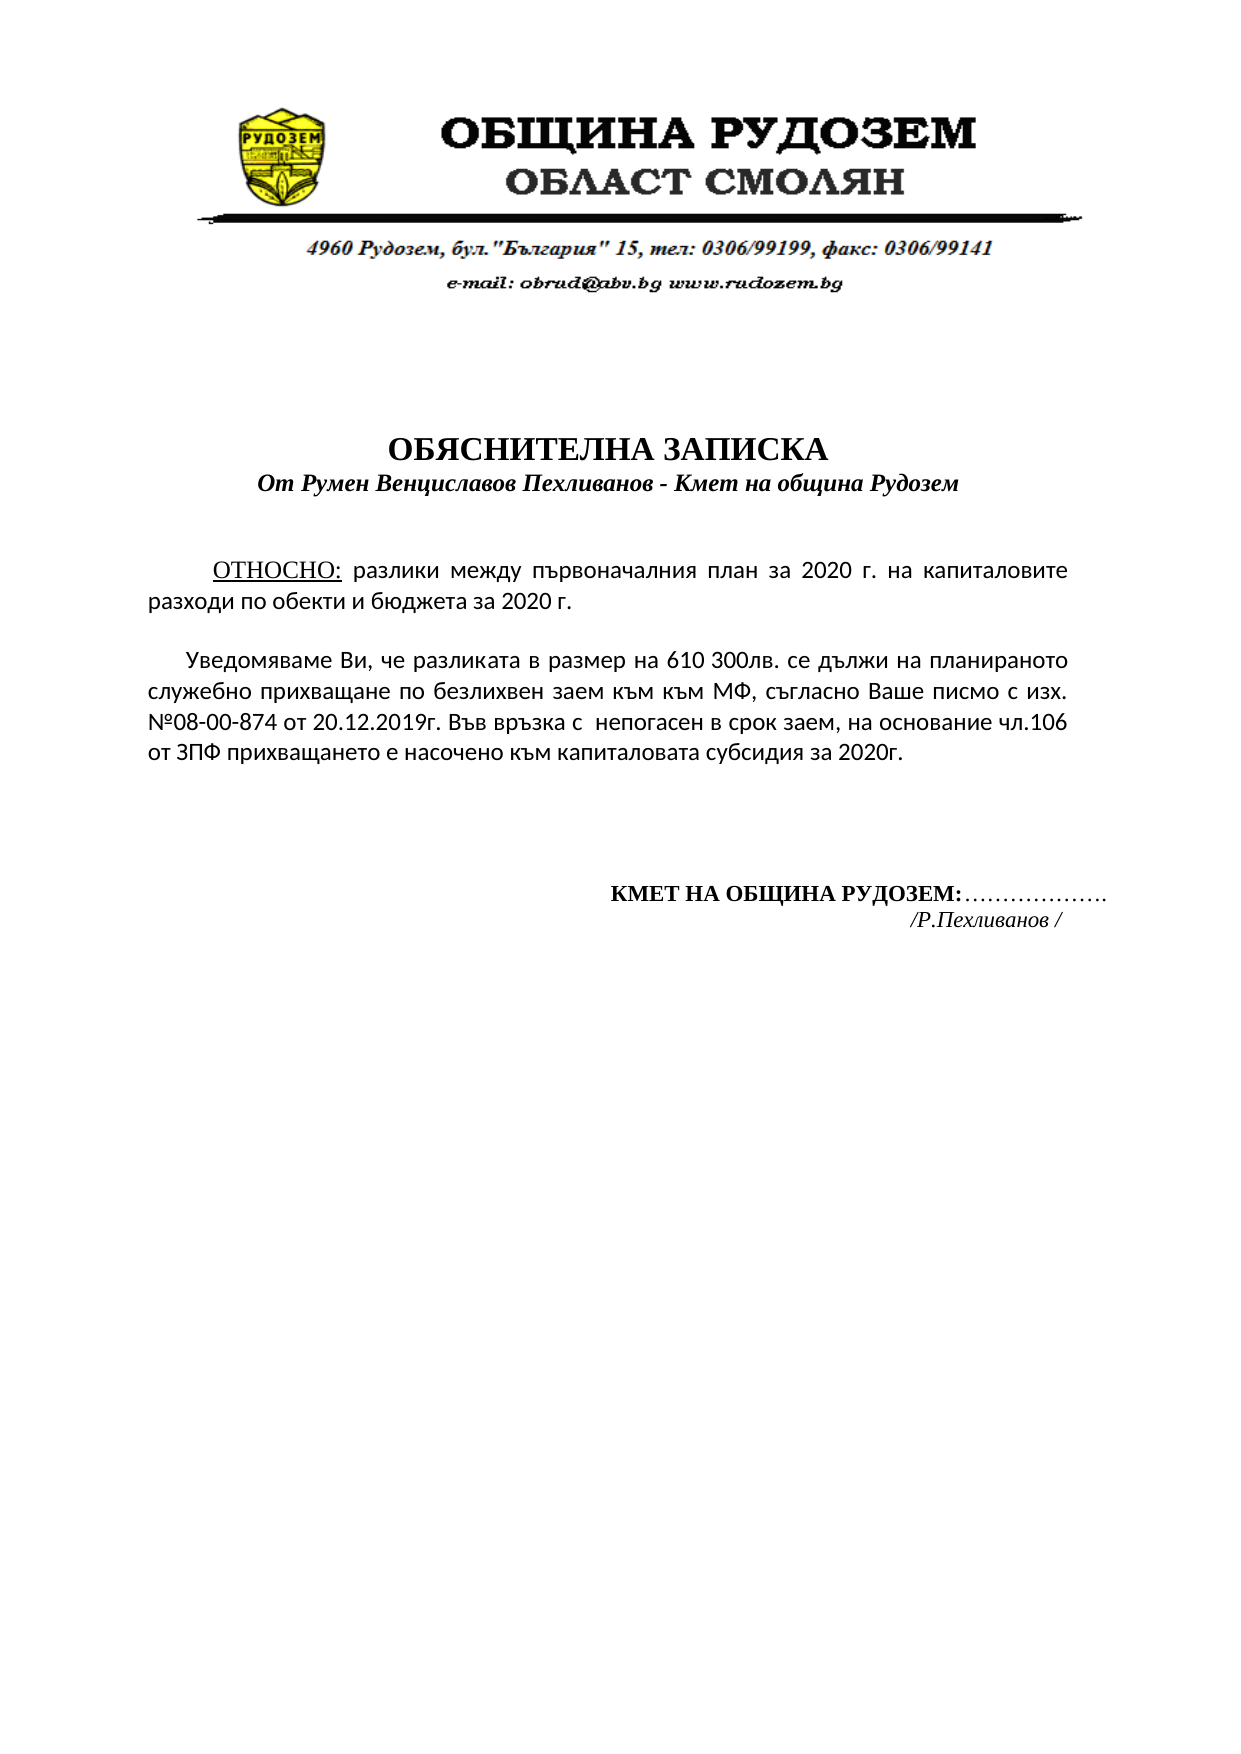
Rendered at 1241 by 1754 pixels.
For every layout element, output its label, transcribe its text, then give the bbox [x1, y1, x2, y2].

text От Румен Венциславов Пехливанов - Кмет на община Рудозем [148, 468, 1069, 496]
text Уведомяваме Ви, че разликата в размер на 610 300лв. се дължи на планираното служебно прихващане по безлихвен заем към към МФ, съгласно Ваше писмо с изх.№08-00-874 от 20.12.2019г. Във връзка с непогасен в срок заем, на основание чл.106 от ЗПФ прихващането е насочено към капиталовата субсидия за 2020г. [148, 644, 1069, 767]
picture [166, 106, 1154, 309]
text КМЕТ НА ОБЩИНА РУДОЗЕМ:………………. [148, 880, 1117, 906]
text ОТНОСНО: разлики между първоначалния план за 2020 г. на капиталовите разходи по обекти и бюджета за 2020 г. [148, 554, 1069, 615]
text ОБЯСНИТЕЛНА ЗАПИСКА [148, 429, 1069, 468]
text /Р.Пехливанов / [298, 906, 1117, 932]
